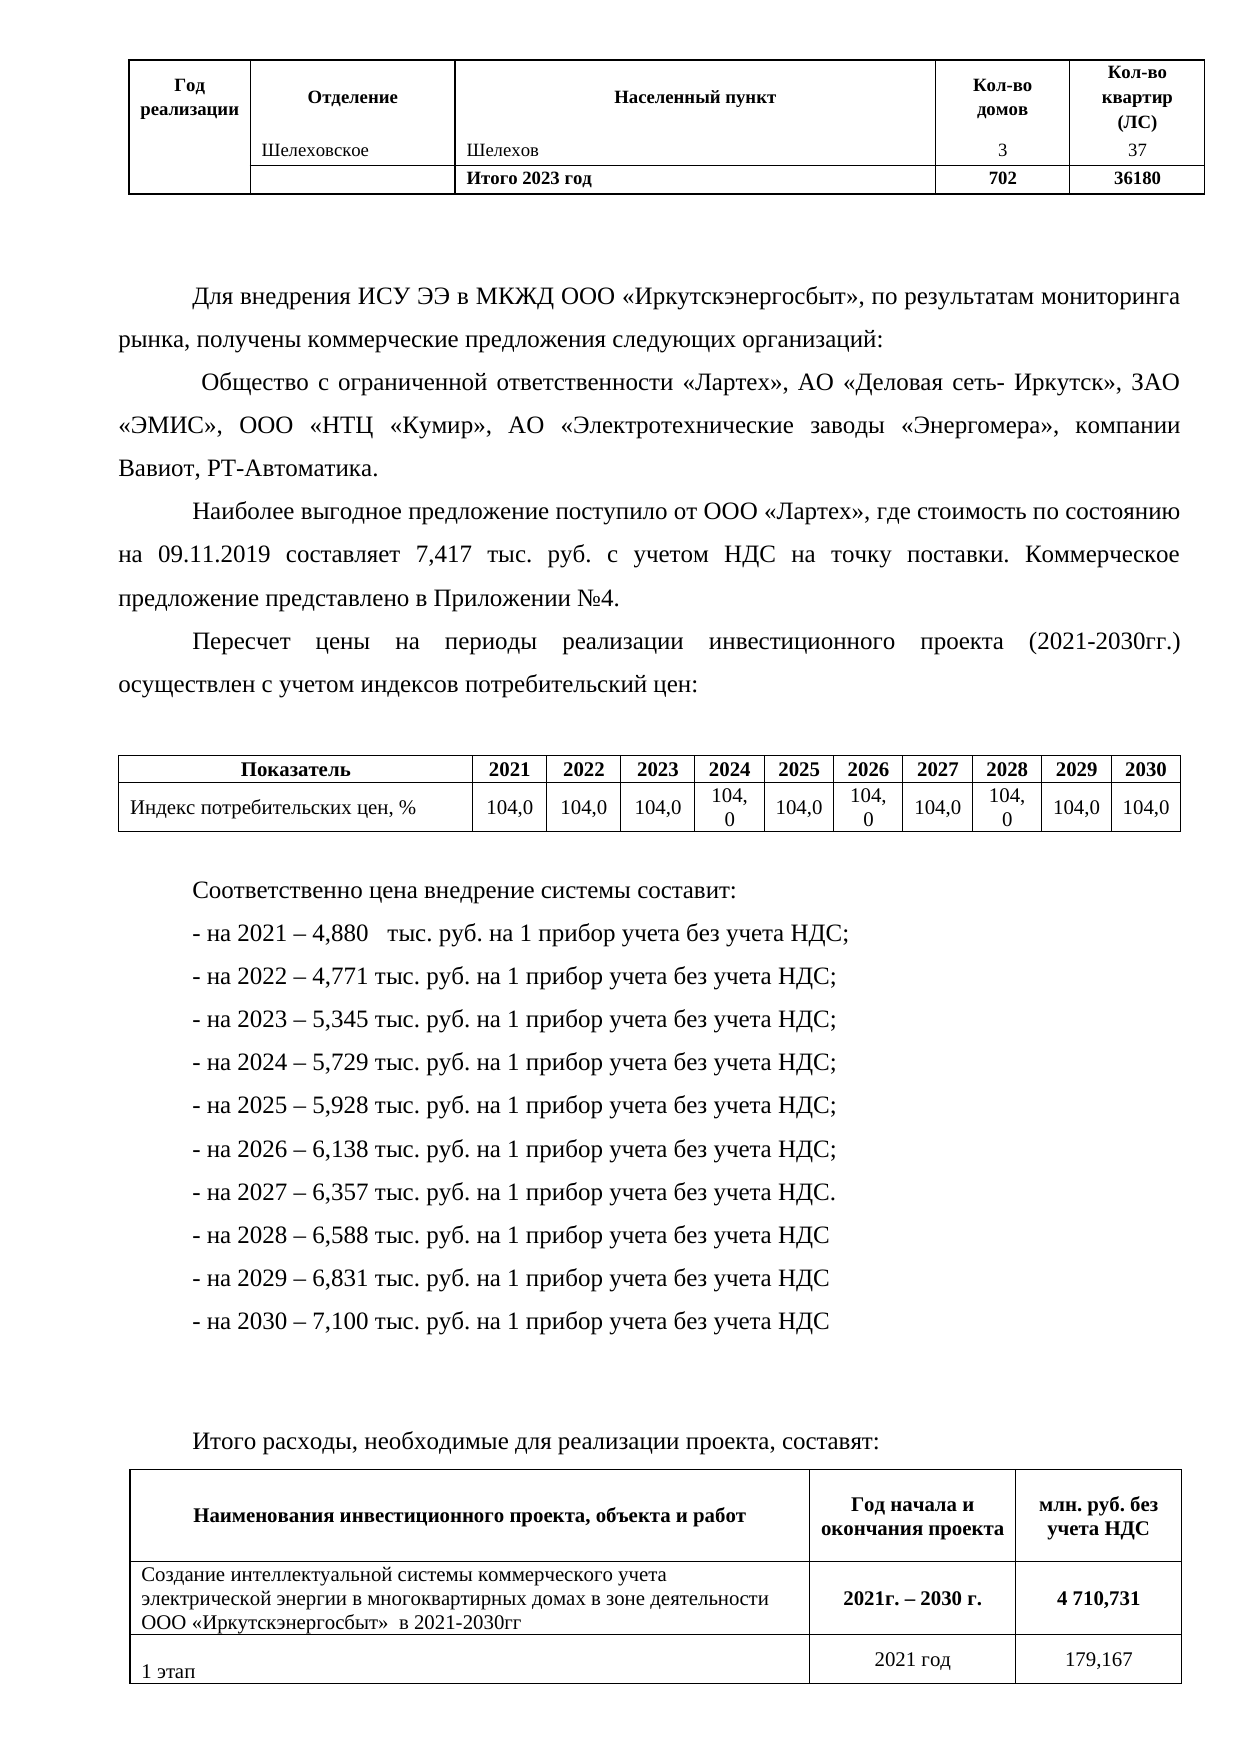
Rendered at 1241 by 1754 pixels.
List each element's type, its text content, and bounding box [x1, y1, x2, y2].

table_cell 104,0 [1042, 783, 1111, 831]
table_cell 104,0 [973, 783, 1041, 831]
table_cell [251, 166, 454, 192]
table_header 2026 [834, 756, 902, 782]
text Итого расходы, необходимые для реализации проекта, составят: [118, 1426, 1181, 1455]
table_cell 4 710,731 [1016, 1562, 1181, 1634]
table_header Отделение [251, 61, 454, 137]
table_cell 104,0 [621, 783, 694, 831]
table_cell 179,167 [1016, 1635, 1181, 1683]
table_header Кол-во квартир (ЛС) [1070, 61, 1204, 137]
table_cell 2021 год [810, 1635, 1015, 1683]
table_header 2023 [621, 756, 694, 782]
table_header Населенный пункт [456, 61, 935, 137]
table_cell 1 этап [131, 1635, 809, 1683]
table_header млн. руб. без учета НДС [1016, 1470, 1181, 1561]
table_cell Шелеховское [251, 137, 454, 164]
text Соответственно цена внедрение системы составит: [118, 875, 1181, 904]
text - на 2027 – 6,357 тыс. руб. на 1 прибор учета без учета НДС. [118, 1177, 1181, 1206]
text - на 2023 – 5,345 тыс. руб. на 1 прибор учета без учета НДС; [118, 1004, 1181, 1033]
text Наиболее выгодное предложение поступило от ООО «Лартех», где стоимость по состоянию на 09.11.2019 составляет 7,417 тыс. руб. с учетом НДС на точку поставки. Коммерческое предложение представлено в Приложении №4. [118, 496, 1181, 611]
text - на 2022 – 4,771 тыс. руб. на 1 прибор учета без учета НДС; [118, 961, 1181, 990]
table_header 2027 [903, 756, 972, 782]
table_header 2021 [473, 756, 546, 782]
text - на 2025 – 5,928 тыс. руб. на 1 прибор учета без учета НДС; [118, 1091, 1181, 1119]
table_header Год начала и окончания проекта [810, 1470, 1015, 1561]
table_header 2025 [765, 756, 833, 782]
table_header 2028 [973, 756, 1041, 782]
text - на 2024 – 5,729 тыс. руб. на 1 прибор учета без учета НДС; [118, 1047, 1181, 1076]
table_cell Создание интеллектуальной системы коммерческого учета электрической энергии в многоквартирных домах в зоне деятельности ООО «Иркутскэнергосбыт» в 2021-2030гг [131, 1562, 809, 1634]
table_cell Шелехов [456, 137, 935, 164]
table_cell 104,0 [473, 783, 546, 831]
table_header 2030 [1112, 756, 1180, 782]
table_cell 702 [936, 166, 1069, 192]
text Для внедрения ИСУ ЭЭ в МКЖД ООО «Иркутскэнергосбыт», по результатам мониторинга рынка, получены коммерческие предложения следующих организаций: [118, 281, 1181, 353]
table_cell 104,0 [1112, 783, 1180, 831]
text - на 2030 – 7,100 тыс. руб. на 1 прибор учета без учета НДС [118, 1306, 1181, 1335]
table_cell 37 [1070, 137, 1204, 164]
text - на 2026 – 6,138 тыс. руб. на 1 прибор учета без учета НДС; [118, 1134, 1181, 1162]
table_cell Индекс потребительских цен, % [119, 783, 472, 831]
table_cell 36180 [1070, 166, 1204, 192]
table_cell 3 [936, 137, 1069, 164]
table_cell 2021г. – 2030 г. [810, 1562, 1015, 1634]
text Пересчет цены на периоды реализации инвестиционного проекта (2021-2030гг.) осуществлен с учетом индексов потребительский цен: [118, 626, 1181, 698]
text - на 2029 – 6,831 тыс. руб. на 1 прибор учета без учета НДС [118, 1263, 1181, 1292]
table_cell 104,0 [695, 783, 764, 831]
table_header Наименования инвестиционного проекта, объекта и работ [131, 1470, 809, 1561]
table_header 2024 [695, 756, 764, 782]
table_header Показатель [119, 756, 472, 782]
table_cell Итого 2023 год [456, 166, 935, 192]
table_cell 104,0 [834, 783, 902, 831]
table_cell 104,0 [765, 783, 833, 831]
table_cell 104,0 [903, 783, 972, 831]
table_header Кол-во домов [936, 61, 1069, 137]
table_cell 104,0 [547, 783, 620, 831]
text Общество с ограниченной ответственности «Лартех», АО «Деловая сеть- Иркутск», ЗАО «ЭМИС», ООО «НТЦ «Кумир», АО «Электротехнические заводы «Энергомера», компании Вавиот, РТ-Автоматика. [118, 367, 1181, 482]
table_header 2022 [547, 756, 620, 782]
table_header Год реализации [130, 61, 250, 137]
text - на 2028 – 6,588 тыс. руб. на 1 прибор учета без учета НДС [118, 1220, 1181, 1249]
table_header 2029 [1042, 756, 1111, 782]
text - на 2021 – 4,880 тыс. руб. на 1 прибор учета без учета НДС; [118, 918, 1181, 947]
